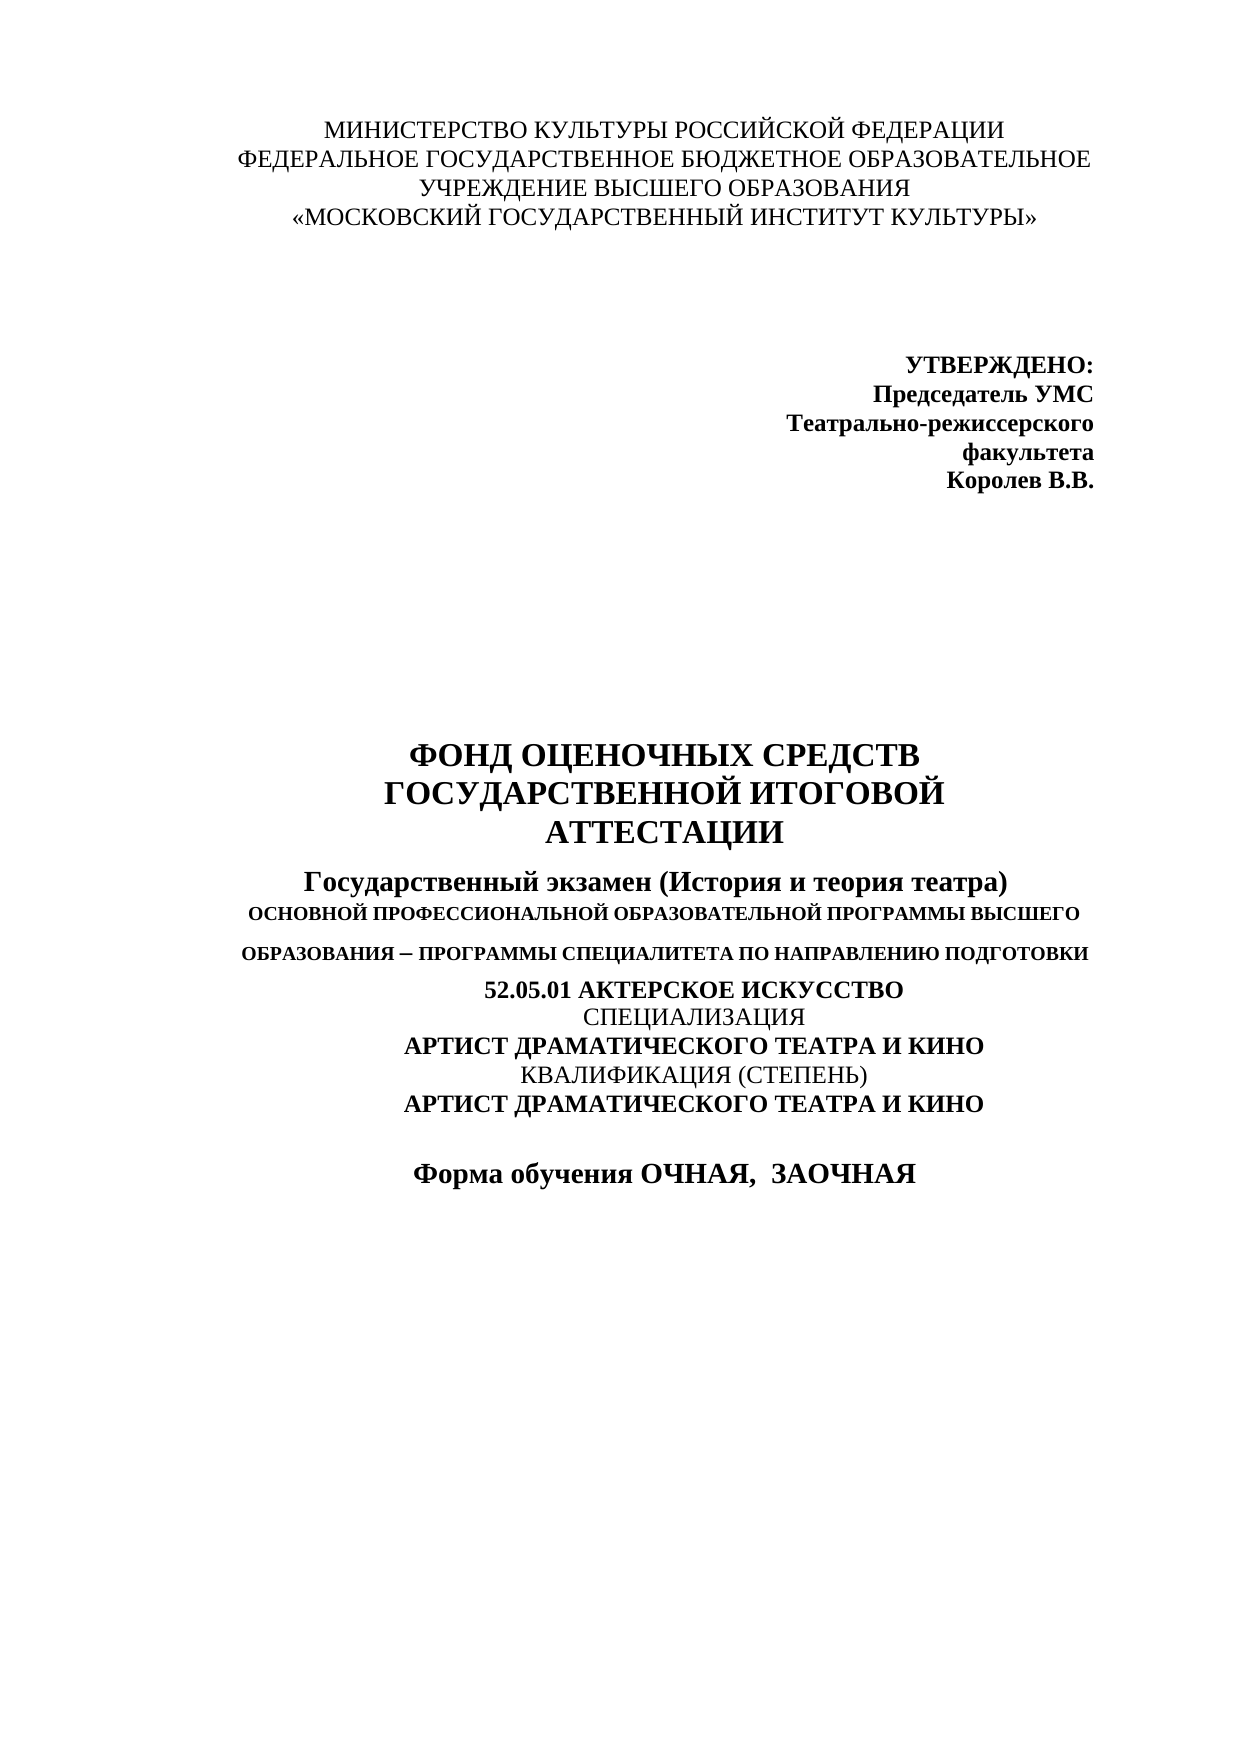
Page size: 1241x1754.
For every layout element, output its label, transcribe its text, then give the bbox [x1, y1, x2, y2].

table_header УТВЕРЖДЕНО: Председатель УМС Театрально-режиссерского факультета Королев В.В. [662, 351, 1105, 494]
text КВАЛИФИКАЦИЯ (СТЕПЕНЬ) [252, 1060, 1136, 1089]
text Государственный экзамен (История и теория театра) [185, 864, 1127, 897]
text Форма обучения ОЧНАЯ, ЗАОЧНАЯ [193, 1156, 1136, 1189]
subtitle АРТИСТ ДРАМАТИЧЕСКОГО ТЕАТРА И КИНО [252, 1089, 1136, 1118]
text «МОСКОВСКИЙ ГОСУДАРСТВЕННЫЙ ИНСТИТУТ КУЛЬТУРЫ» [193, 202, 1136, 230]
title ФОНД ОЦЕНОЧНЫХ СРЕДСТВ ГОСУДАРСТВЕННОЙ ИТОГОВОЙ АТТЕСТАЦИИ [260, 735, 1068, 850]
subtitle 52.05.01 АКТЕРСКОЕ ИСКУССТВО [484, 978, 1136, 1003]
text МИНИСТЕРСТВО КУЛЬТУРЫ РОССИЙСКОЙ ФЕДЕРАЦИИ [192, 115, 1136, 144]
text ОСНОВНОЙ ПРОФЕССИОНАЛЬНОЙ ОБРАЗОВАТЕЛЬНОЙ ПРОГРАММЫ ВЫСШЕГО ОБРАЗОВАНИЯ – ПРОГРАММЫ СПЕЦИАЛИТЕТА ПО НАПРАВЛЕНИЮ ПОДГОТОВКИ [241, 902, 1136, 966]
text ФЕДЕРАЛЬНОЕ ГОСУДАРСТВЕННОЕ БЮДЖЕТНОЕ ОБРАЗОВАТЕЛЬНОЕ УЧРЕЖДЕНИЕ ВЫСШЕГО ОБРАЗОВАНИЯ [193, 144, 1136, 201]
text СПЕЦИАЛИЗАЦИЯ [252, 1003, 1136, 1031]
subtitle АРТИСТ ДРАМАТИЧЕСКОГО ТЕАТРА И КИНО [252, 1032, 1136, 1060]
